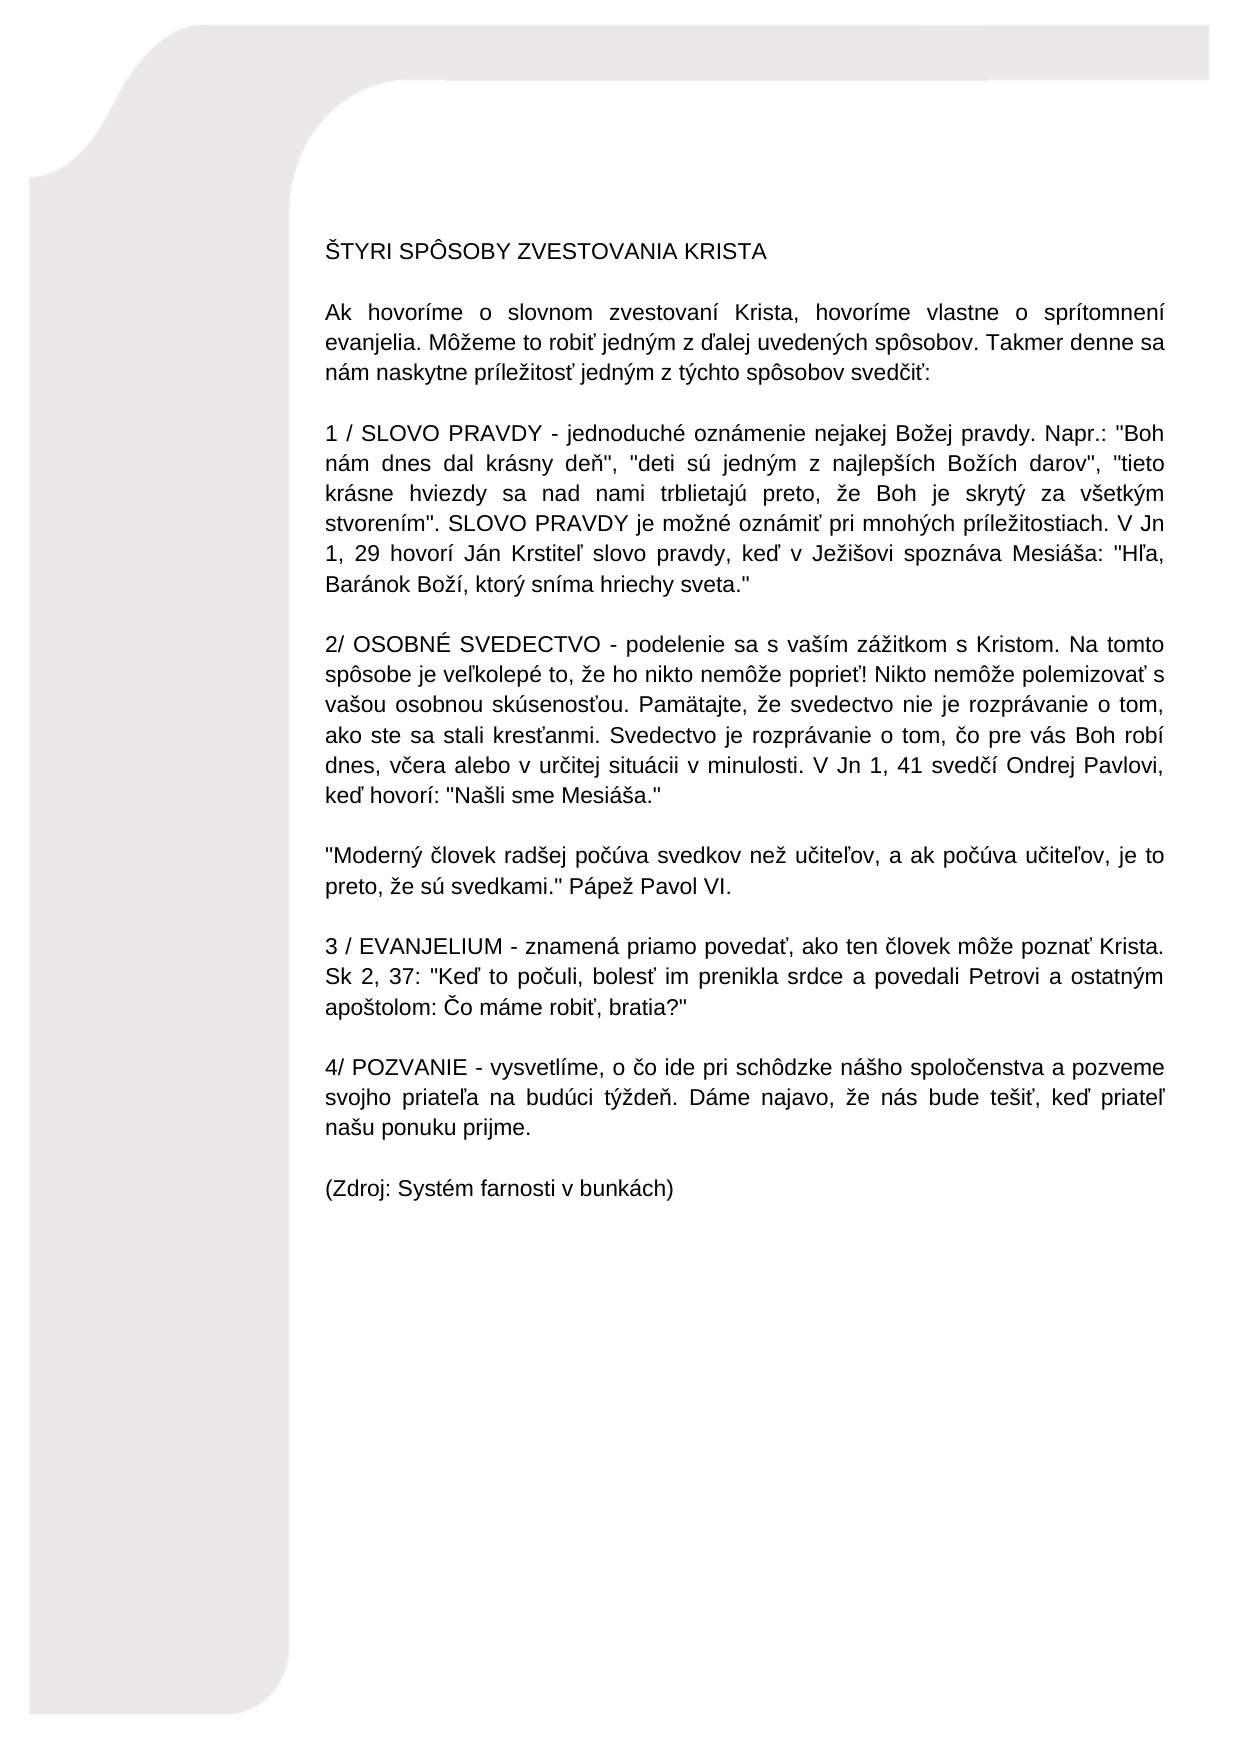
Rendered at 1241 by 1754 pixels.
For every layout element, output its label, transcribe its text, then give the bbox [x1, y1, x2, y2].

picture [29, 25, 1210, 1714]
text Ak hovoríme o slovnom zvestovaní Krista, hovoríme vlastne o sprítomnení evanjelia. Môžeme to robiť jedným z ďalej uvedených spôsobov. Takmer denne sa nám naskytne príležitosť jedným z týchto spôsobov svedčiť: [325, 299, 1165, 386]
text 1 / SLOVO PRAVDY - jednoduché oznámenie nejakej Božej pravdy. Napr.: "Boh nám dnes dal krásny deň", "deti sú jedným z najlepších Božích darov", "tieto krásne hviezdy sa nad nami trblietajú preto, že Boh je skrytý za všetkým stvorením". SLOVO PRAVDY je možné oznámiť pri mnohých príležitostiach. V Jn 1, 29 hovorí Ján Krstiteľ slovo pravdy, keď v Ježišovi spoznáva Mesiáša: "Hľa, Baránok Boží, ktorý sníma hriechy sveta." [325, 419, 1165, 597]
text 3 / EVANJELIUM - znamená priamo povedať, ako ten človek môže poznať Krista. Sk 2, 37: "Keď to počuli, bolesť im prenikla srdce a povedali Petrovi a ostatným apoštolom: Čo máme robiť, bratia?" [325, 933, 1165, 1020]
text "Moderný človek radšej počúva svedkov než učiteľov, a ak počúva učiteľov, je to preto, že sú svedkami." Pápež Pavol VI. [325, 842, 1165, 899]
text (Zdroj: Systém farnosti v bunkách) [325, 1175, 1165, 1201]
text 4/ POZVANIE - vysvetlíme, o čo ide pri schôdzke nášho spoločenstva a pozveme svojho priateľa na budúci týždeň. Dáme najavo, že nás bude tešiť, keď priateľ našu ponuku prijme. [325, 1054, 1165, 1141]
text ŠTYRI SPÔSOBY ZVESTOVANIA KRISTA [325, 238, 1165, 265]
text 2/ OSOBNÉ SVEDECTVO - podelenie sa s vaším zážitkom s Kristom. Na tomto spôsobe je veľkolepé to, že ho nikto nemôže poprieť! Nikto nemôže polemizovať s vašou osobnou skúsenosťou. Pamätajte, že svedectvo nie je rozprávanie o tom, ako ste sa stali kresťanmi. Svedectvo je rozprávanie o tom, čo pre vás Boh robí dnes, včera alebo v určitej situácii v minulosti. V Jn 1, 41 svedčí Ondrej Pavlovi, keď hovorí: "Našli sme Mesiáša." [325, 631, 1165, 808]
